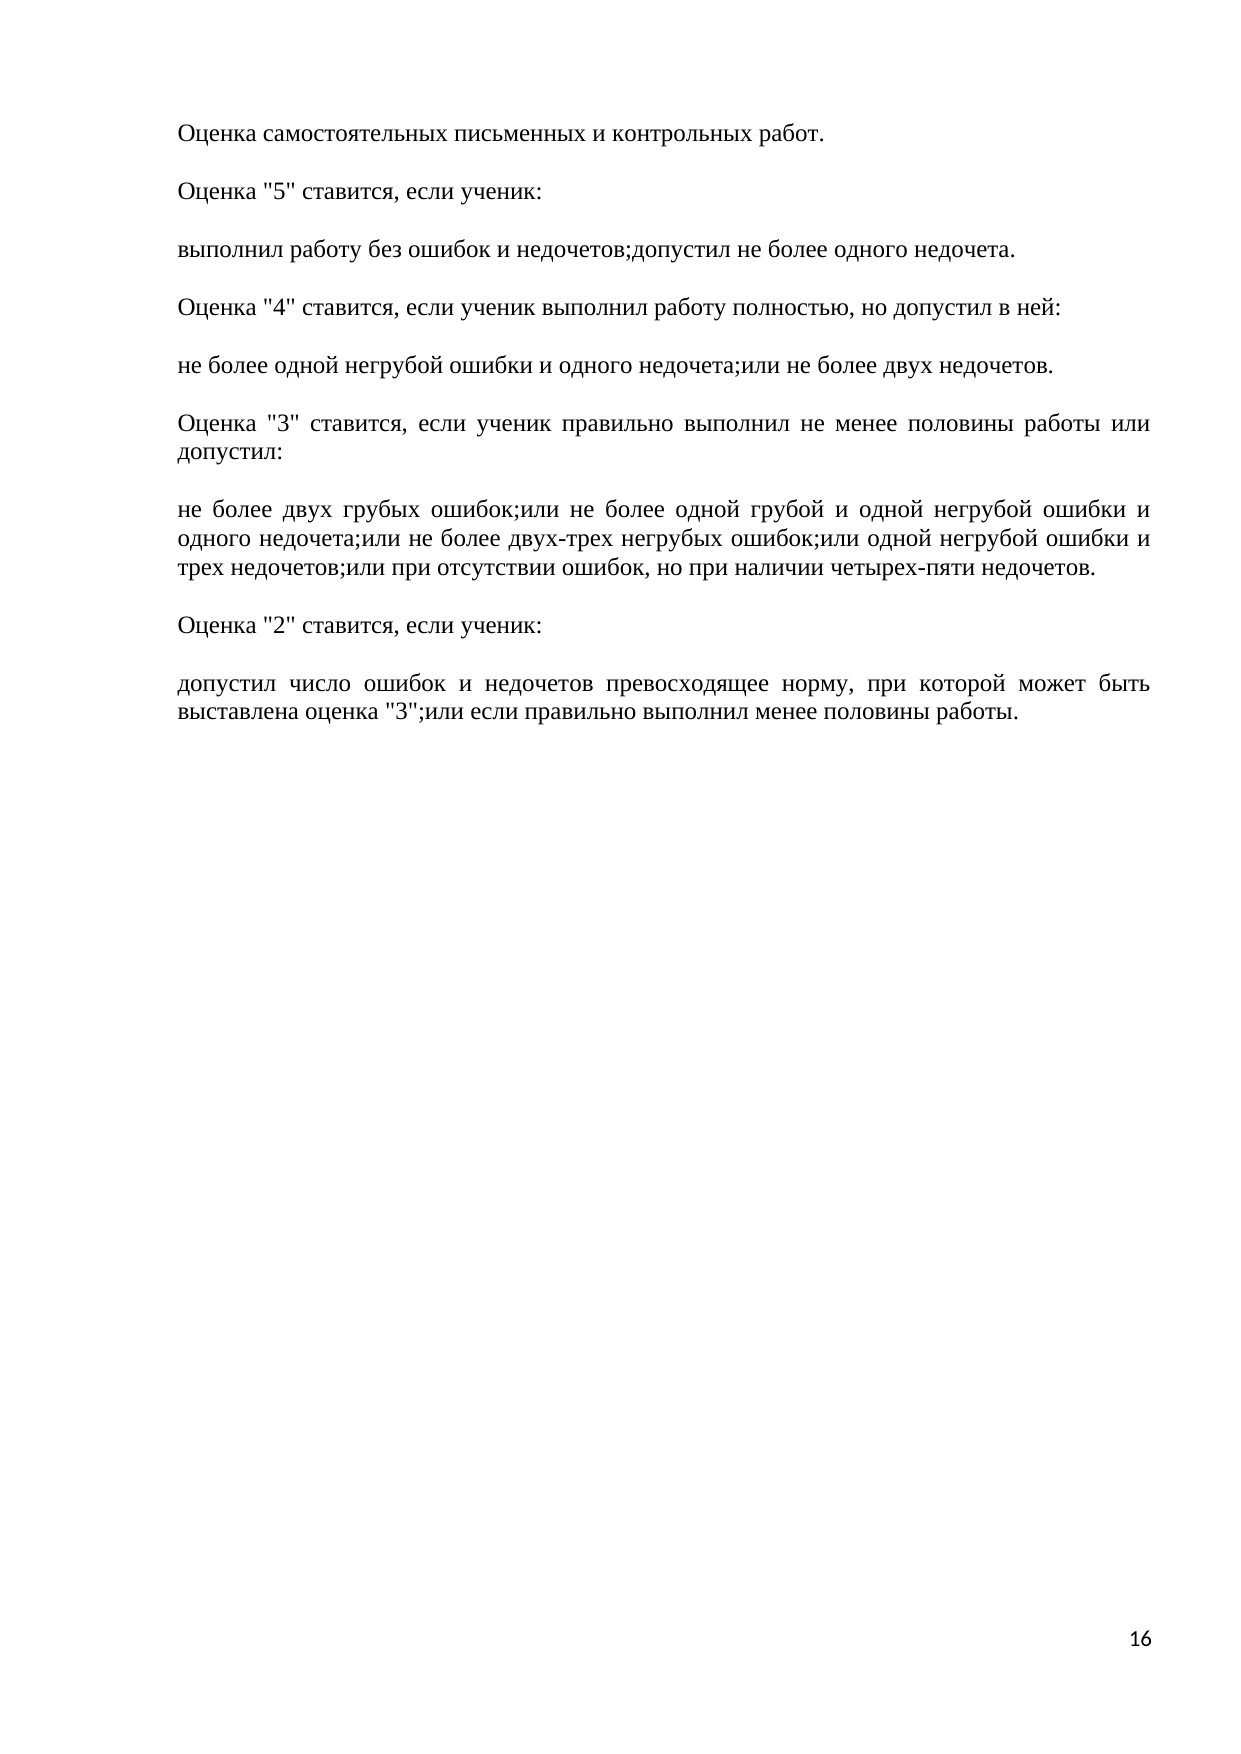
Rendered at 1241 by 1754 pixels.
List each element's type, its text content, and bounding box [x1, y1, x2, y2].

text Оценка "2" ставится, если ученик: [177, 610, 1152, 638]
text Оценка "4" ставится, если ученик выполнил работу полностью, но допустил в ней: [177, 292, 1152, 321]
text не более двух грубых ошибок;или не более одной грубой и одной негрубой ошибки и одного недочета;или не более двух-трех негрубых ошибок;или одной негрубой ошибки и трех недочетов;или при отсутствии ошибок, но при наличии четырех-пяти недочетов. [177, 494, 1152, 581]
text допустил число ошибок и недочетов превосходящее норму, при которой может быть выставлена оценка "3";или если правильно выполнил менее половины работы. [177, 668, 1152, 725]
text Оценка самостоятельных письменных и контрольных работ. [177, 118, 1152, 147]
text Оценка "3" ставится, если ученик правильно выполнил не менее половины работы или допустил: [177, 408, 1152, 465]
text Оценка "5" ставится, если ученик: [177, 176, 1152, 205]
text выполнил работу без ошибок и недочетов;допустил не более одного недочета. [177, 234, 1152, 263]
text не более одной негрубой ошибки и одного недочета;или не более двух недочетов. [177, 350, 1152, 378]
